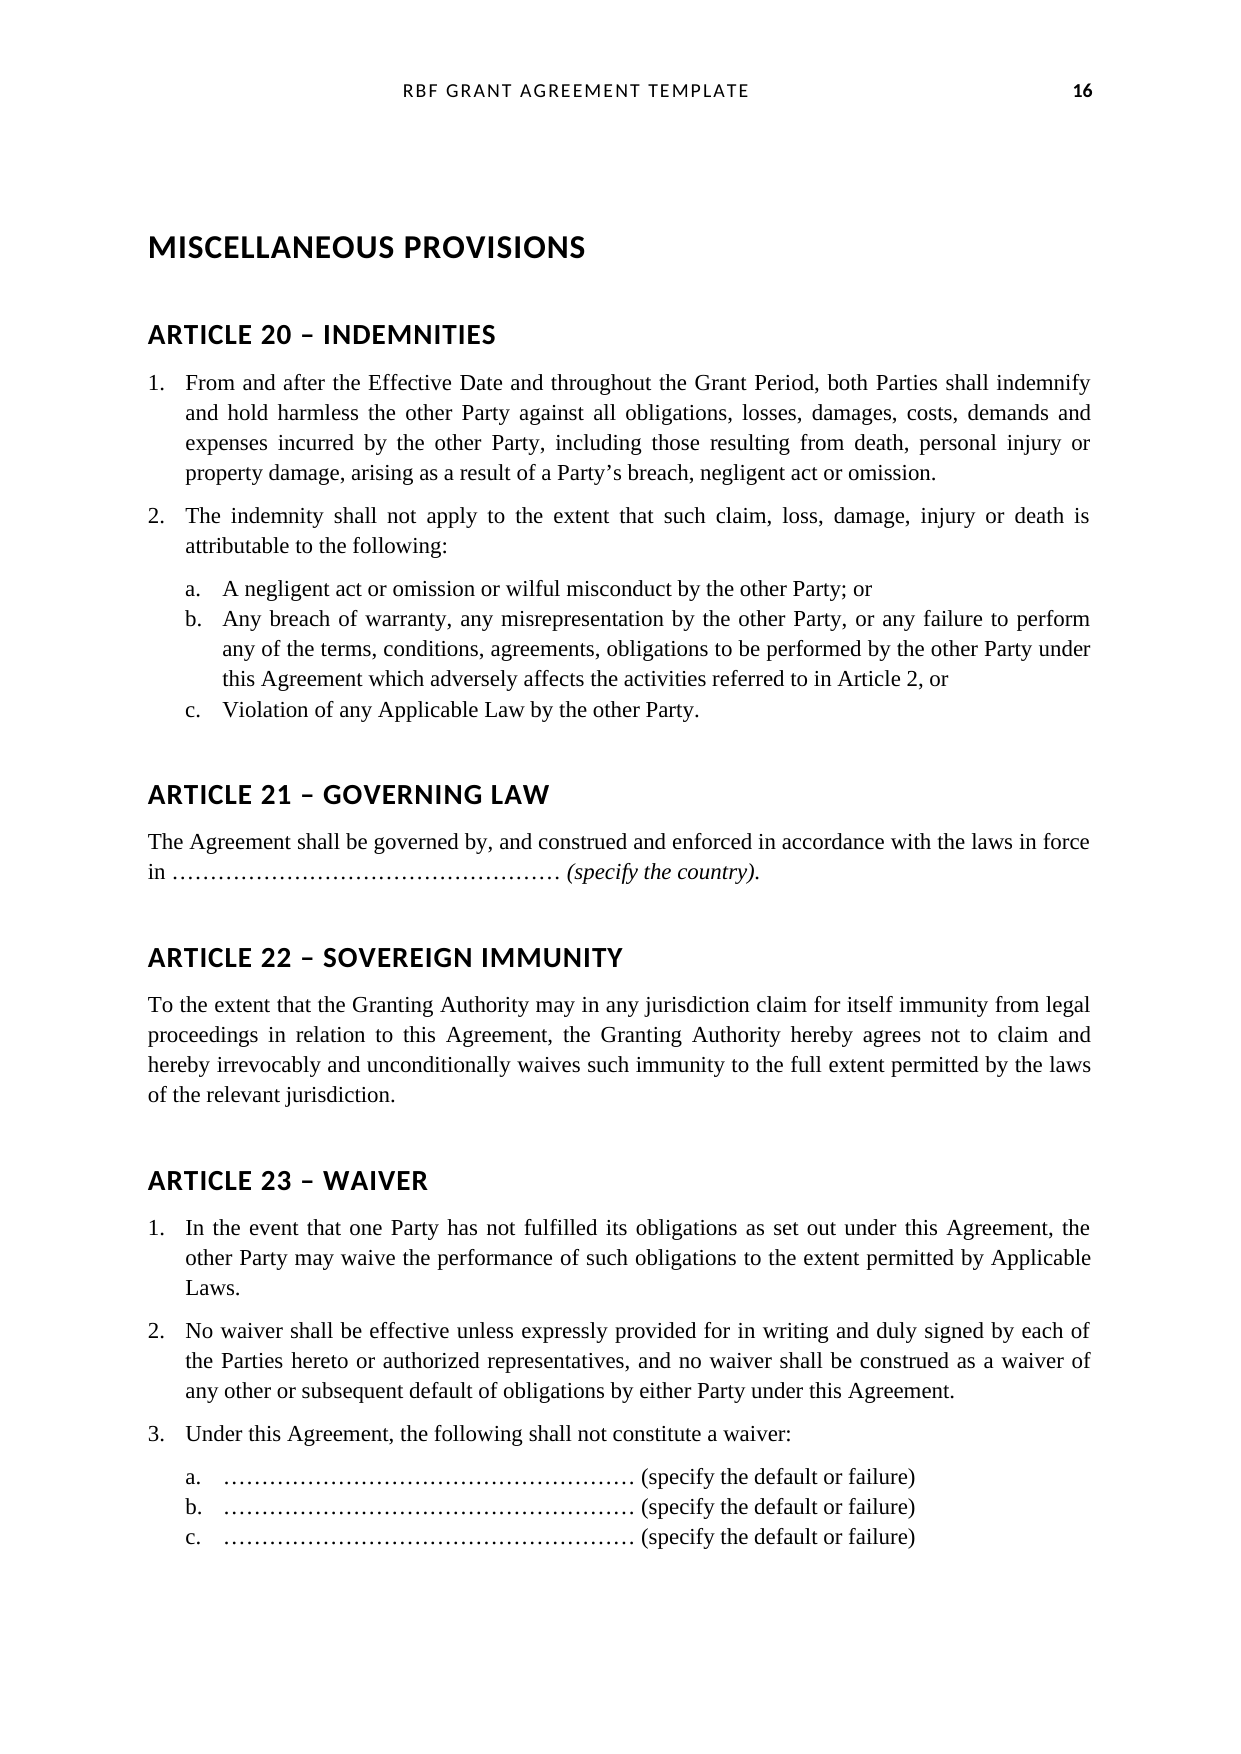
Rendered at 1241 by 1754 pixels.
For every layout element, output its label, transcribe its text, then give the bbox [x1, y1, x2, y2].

list No waiver shall be effective unless expressly provided for in writing and duly signed by each of the Parties hereto or authorized representatives, and no waiver shall be construed as a waiver of any other or subsequent default of obligations by either Party under this Agreement. [148, 1317, 1092, 1404]
text The Agreement shall be governed by, and construed and enforced in accordance with the laws in force in …………………………………………… (specify the country). [148, 828, 1092, 885]
list ……………………………………………… (specify the default or failure) [185, 1463, 1092, 1489]
text Article 20 – Indemnities [148, 316, 1092, 352]
text Article 23 – Waiver [148, 1162, 1092, 1197]
subtitle MISCELLANEOUS PROVISIONS [148, 230, 1092, 266]
list The indemnity shall not apply to the extent that such claim, loss, damage, injury or death is attributable to the following: [148, 502, 1092, 558]
list ……………………………………………… (specify the default or failure) [185, 1523, 1092, 1550]
list In the event that one Party has not fulfilled its obligations as set out under this Agreement, the other Party may waive the performance of such obligations to the extent permitted by Applicable Laws. [148, 1214, 1092, 1301]
list From and after the Effective Date and throughout the Grant Period, both Parties shall indemnify and hold harmless the other Party against all obligations, losses, damages, costs, demands and expenses incurred by the other Party, including those resulting from death, personal injury or property damage, arising as a result of a Party’s breach, negligent act or omission. [148, 369, 1092, 486]
text Article 22 – Sovereign Immunity [148, 939, 1092, 974]
list Under this Agreement, the following shall not constitute a waiver: [148, 1420, 1092, 1447]
list Any breach of warranty, any misrepresentation by the other Party, or any failure to perform any of the terms, conditions, agreements, obligations to be performed by the other Party under this Agreement which adversely affects the activities referred to in Article 2, or [185, 605, 1092, 692]
text Article 21 – Governing Law [148, 776, 1092, 812]
list Violation of any Applicable Law by the other Party. [185, 696, 1092, 722]
list ……………………………………………… (specify the default or failure) [185, 1493, 1092, 1519]
text To the extent that the Granting Authority may in any jurisdiction claim for itself immunity from legal proceedings in relation to this Agreement, the Granting Authority hereby agrees not to claim and hereby irrevocably and unconditionally waives such immunity to the full extent permitted by the laws of the relevant jurisdiction. [148, 991, 1092, 1108]
list A negligent act or omission or wilful misconduct by the other Party; or [185, 575, 1092, 601]
